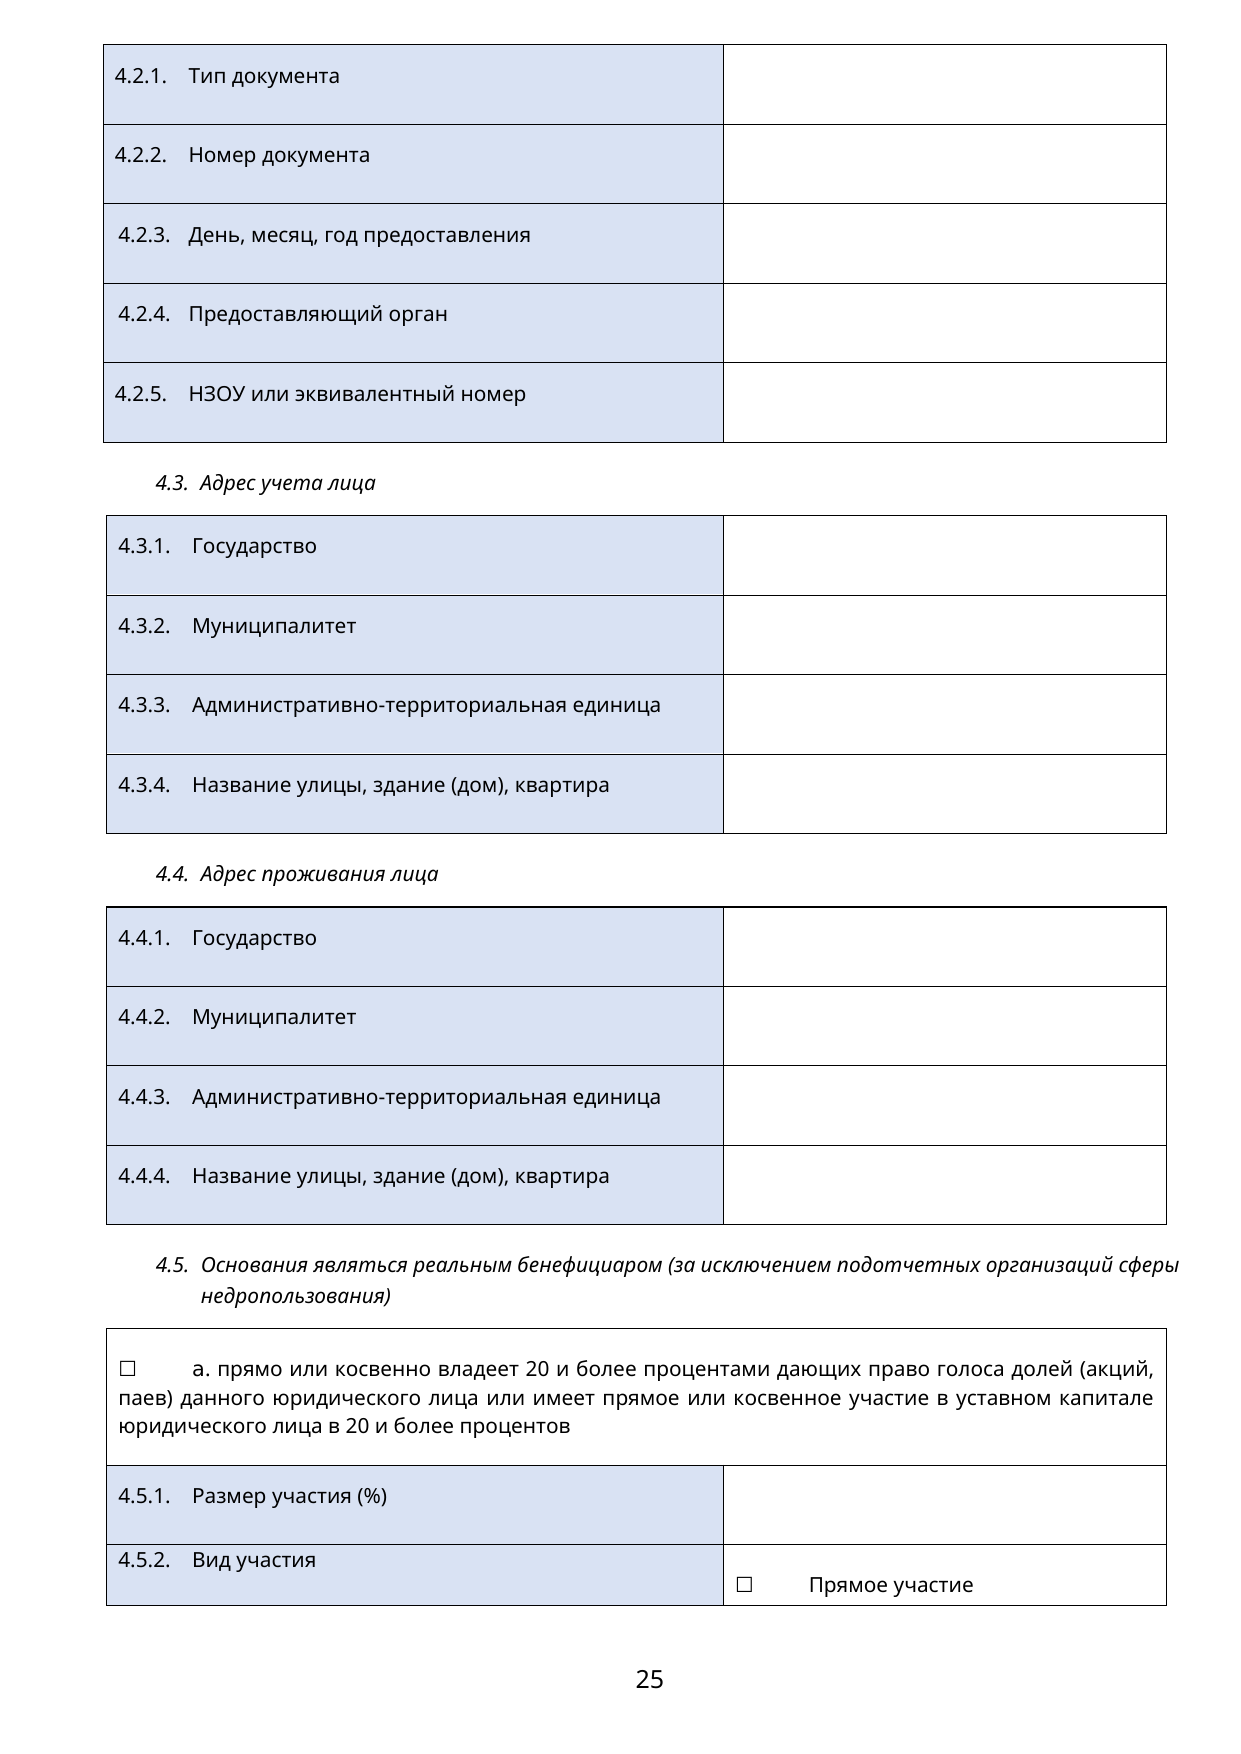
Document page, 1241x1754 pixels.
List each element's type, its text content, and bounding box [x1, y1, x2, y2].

list Адрес проживания лица [156, 859, 1181, 887]
list Основания являться реальным бенефициаром (за исключением подотчетных организаций сферы недропользования) [156, 1250, 1181, 1309]
table_header [724, 45, 1166, 124]
table_cell [724, 675, 1166, 753]
table_cell Название улицы, здание (дом), квартира [107, 755, 723, 833]
table_cell Предоставляющий орган [104, 284, 723, 362]
table_header Государство [107, 516, 723, 594]
table_cell [724, 1466, 1166, 1544]
table_cell НЗОУ или эквивалентный номер [104, 363, 723, 442]
table_cell [724, 987, 1166, 1065]
table_cell Название улицы, здание (дом), квартира [107, 1146, 723, 1224]
table_header [724, 516, 1166, 594]
table_cell [724, 755, 1166, 833]
table_cell Административно-территориальная единица [107, 675, 723, 753]
table_cell Номер документа [104, 125, 723, 203]
table_cell Муниципалитет [107, 596, 723, 674]
table_cell [724, 596, 1166, 674]
table_header а. прямо или косвенно владеет 20 и более процентами дающих право голоса долей (акций, паев) данного юридического лица или имеет прямое или косвенное участие в уставном капитале юридического лица в 20 и более процентов [107, 1329, 1166, 1464]
table_header Тип документа [104, 45, 723, 124]
table_header Государство [107, 908, 723, 986]
table_header [724, 908, 1166, 986]
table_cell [724, 1545, 1166, 1605]
table_cell [724, 1146, 1166, 1224]
table_cell [724, 125, 1166, 203]
table_cell Муниципалитет [107, 987, 723, 1065]
table_cell День, месяц, год предоставления [104, 204, 723, 283]
table_cell [724, 363, 1166, 442]
list Адрес учета лица [155, 468, 1181, 496]
table_cell Вид участия [107, 1545, 723, 1605]
table_cell [724, 284, 1166, 362]
table_cell Административно-территориальная единица [107, 1066, 723, 1145]
table_cell [724, 204, 1166, 283]
table_cell [724, 1066, 1166, 1145]
table_cell Размер участия (%) [107, 1466, 723, 1544]
